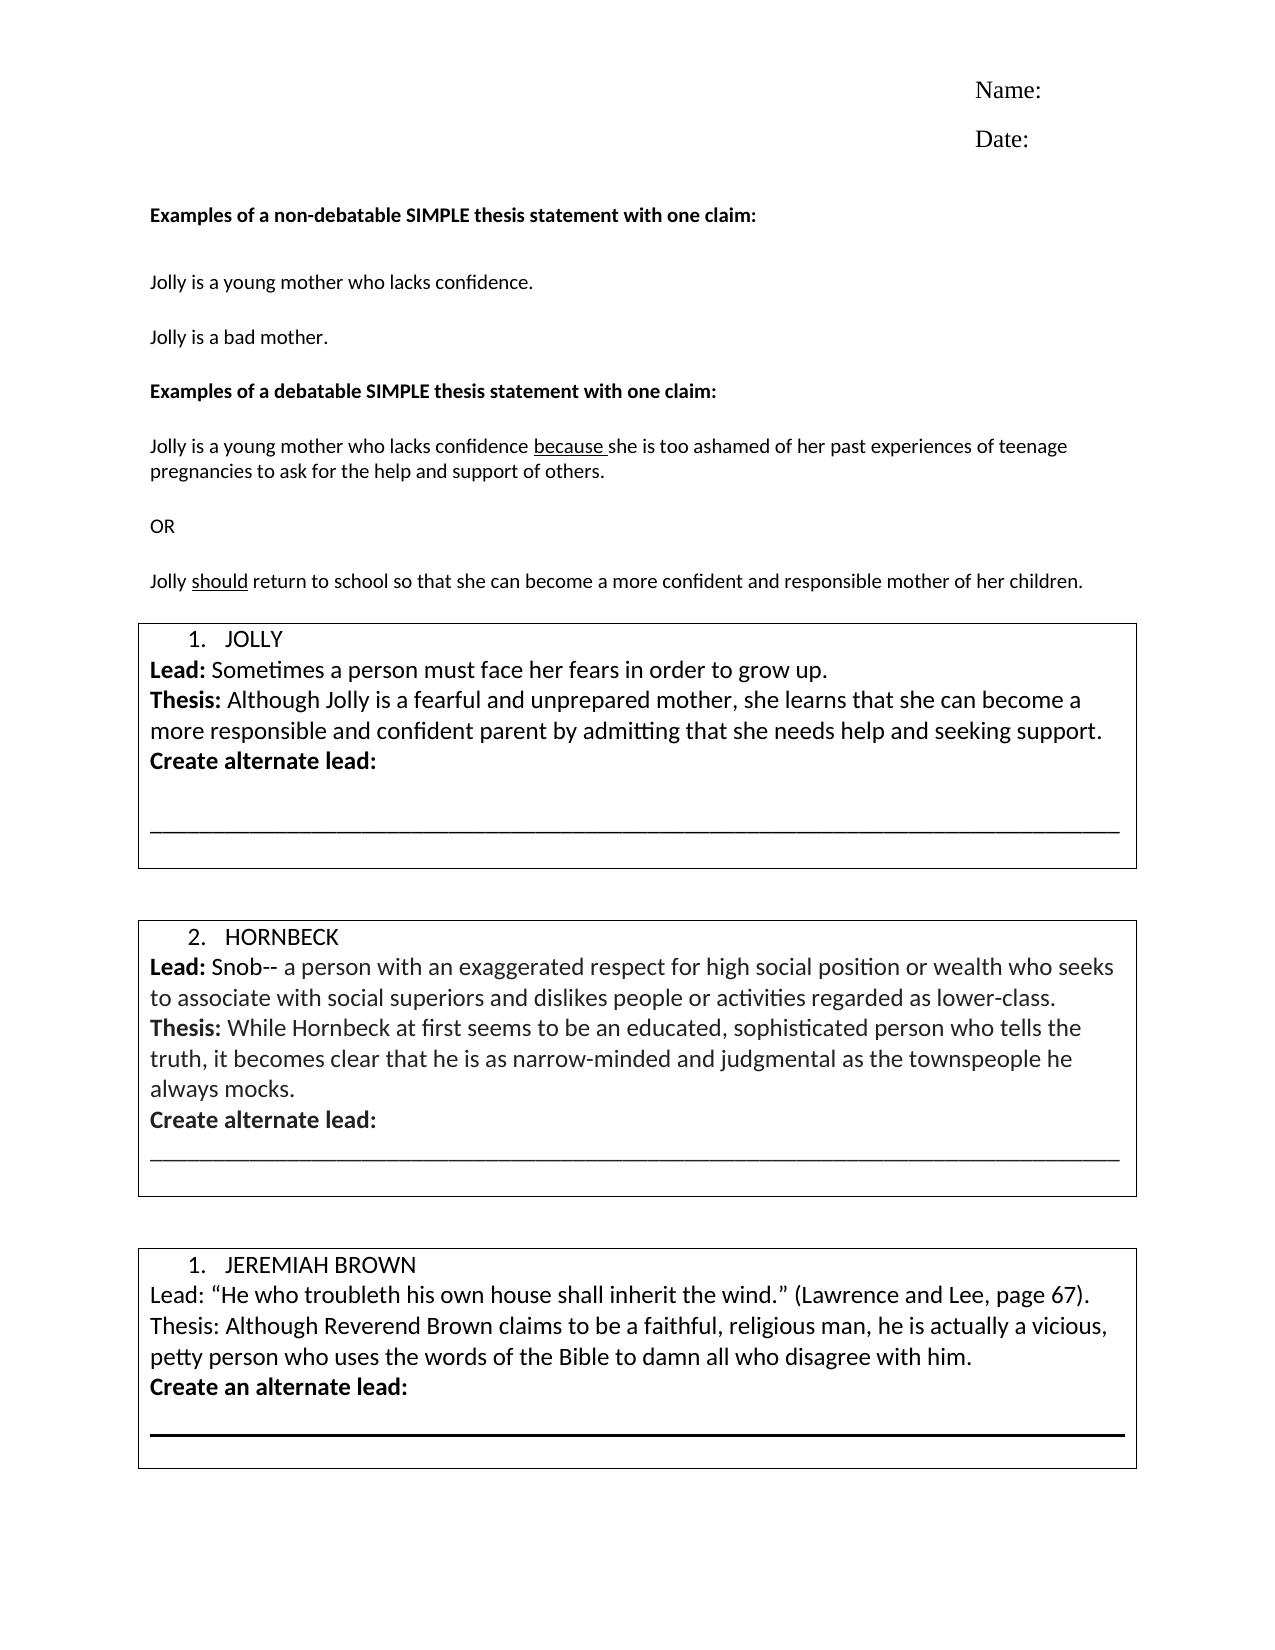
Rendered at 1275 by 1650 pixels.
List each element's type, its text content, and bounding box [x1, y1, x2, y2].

text OR [150, 513, 1125, 539]
table_header JOLLY Lead: Sometimes a person must face her fears in order to grow up. Thesis: Although Jolly is a fearful and unprepared mother, she learns that she can become a more responsible and confident parent by admitting that she needs help and seeking support. Create alternate lead: ______________________________________________________________________________ [139, 624, 1136, 868]
text Examples of a debatable SIMPLE thesis statement with one claim: [150, 379, 1125, 404]
table_header HORNBECK Lead: Snob-- a person with an exaggerated respect for high social position or wealth who seeks to associate with social superiors and dislikes people or activities regarded as lower-class. Thesis: While Hornbeck at first seems to be an educated, sophisticated person who tells the truth, it becomes clear that he is as narrow-minded and judgmental as the townspeople he always mocks. Create alternate lead: ______________________________________________________________________________ [139, 921, 1136, 1196]
table_header JEREMIAH BROWN Lead: “He who troubleth his own house shall inherit the wind.” (Lawrence and Lee, page 67). Thesis: Although Reverend Brown claims to be a faithful, religious man, he is actually a vicious, petty person who uses the words of the Bible to damn all who disagree with him. Create an alternate lead: [139, 1249, 1136, 1468]
text Jolly is a young mother who lacks confidence. [150, 269, 1125, 295]
text Jolly should return to school so that she can become a more confident and responsible mother of her children. [150, 568, 1125, 593]
text Examples of a non-debatable SIMPLE thesis statement with one claim: [150, 202, 1125, 228]
text Jolly is a young mother who lacks confidence because she is too ashamed of her past experiences of teenage pregnancies to ask for the help and support of others. [150, 433, 1125, 484]
text Jolly is a bad mother. [150, 324, 1125, 349]
